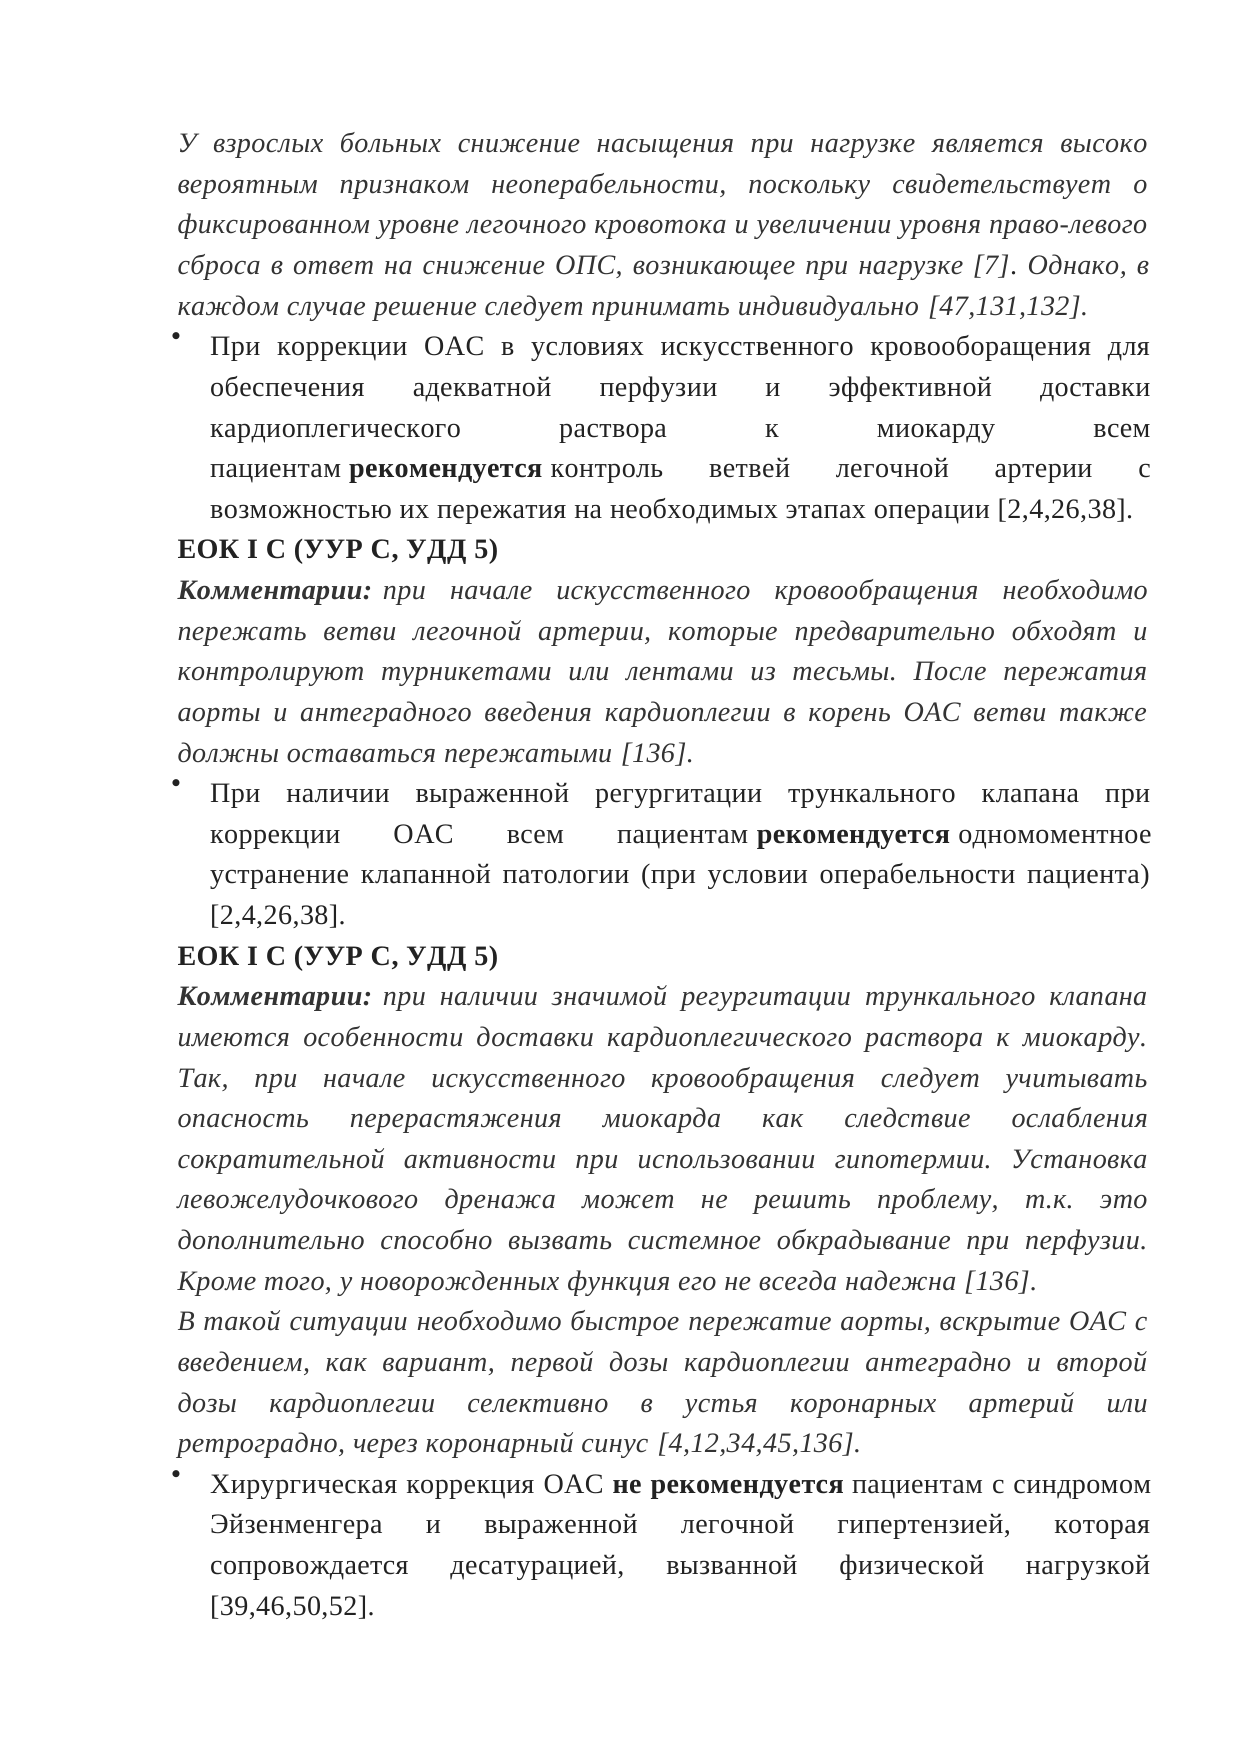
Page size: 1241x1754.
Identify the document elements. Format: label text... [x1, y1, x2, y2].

text ЕОК I C (УУР С, УДД 5) [177, 524, 1152, 565]
list При коррекции ОАС в условиях искусственного кровооборащения для обеспечения адекватной перфузии и эффективной доставки кардиоплегического раствора к миокарду всем пациентам рекомендуется контроль ветвей легочной артерии с возможностью их пережатия на необходимых этапах операции [2,4,26,38]. [172, 321, 1152, 524]
text В такой ситуации необходимо быстрое пережатие аорты, вскрытие ОАС с введением, как вариант, первой дозы кардиоплегии антеградно и второй дозы кардиоплегии селективно в устья коронарных артерий или ретроградно, через коронарный синус [4,12,34,45,136]. [177, 1296, 1152, 1459]
list При наличии выраженной регургитации трункального клапана при коррекции ОАС всем пациентам рекомендуется одномоментное устранение клапанной патологии (при условии операбельности пациента) [2,4,26,38]. [172, 768, 1152, 931]
text У взрослых больных снижение насыщения при нагрузке является высоко вероятным признаком неоперабельности, поскольку свидетельствует о фиксированном уровне легочного кровотока и увеличении уровня право-левого сброса в ответ на снижение ОПС, возникающее при нагрузке [7]. Однако, в каждом случае решение следует принимать индивидуально [47,131,132]. [177, 118, 1152, 321]
text Комментарии: при наличии значимой регургитации трункального клапана имеются особенности доставки кардиоплегического раствора к миокарду. Так, при начале искусственного кровообращения следует учитывать опасность перерастяжения миокарда как следствие ослабления сократительной активности при использовании гипотермии. Установка левожелудочкового дренажа может не решить проблему, т.к. это дополнительно способно вызвать системное обкрадывание при перфузии. Кроме того, у новорожденных функция его не всегда надежна [136]. [177, 971, 1152, 1296]
list Хирургическая коррекция ОАС не рекомендуется пациентам с синдромом Эйзенменгера и выраженной легочной гипертензией, которая сопровождается десатурацией, вызванной физической нагрузкой [39,46,50,52]. [172, 1459, 1152, 1621]
text Комментарии: при начале искусственного кровообращения необходимо пережать ветви легочной артерии, которые предварительно обходят и контролируют турникетами или лентами из тесьмы. После пережатия аорты и антеградного введения кардиоплегии в корень ОАС ветви также должны оставаться пережатыми [136]. [177, 565, 1152, 768]
text ЕОК I C (УУР С, УДД 5) [177, 931, 1152, 971]
